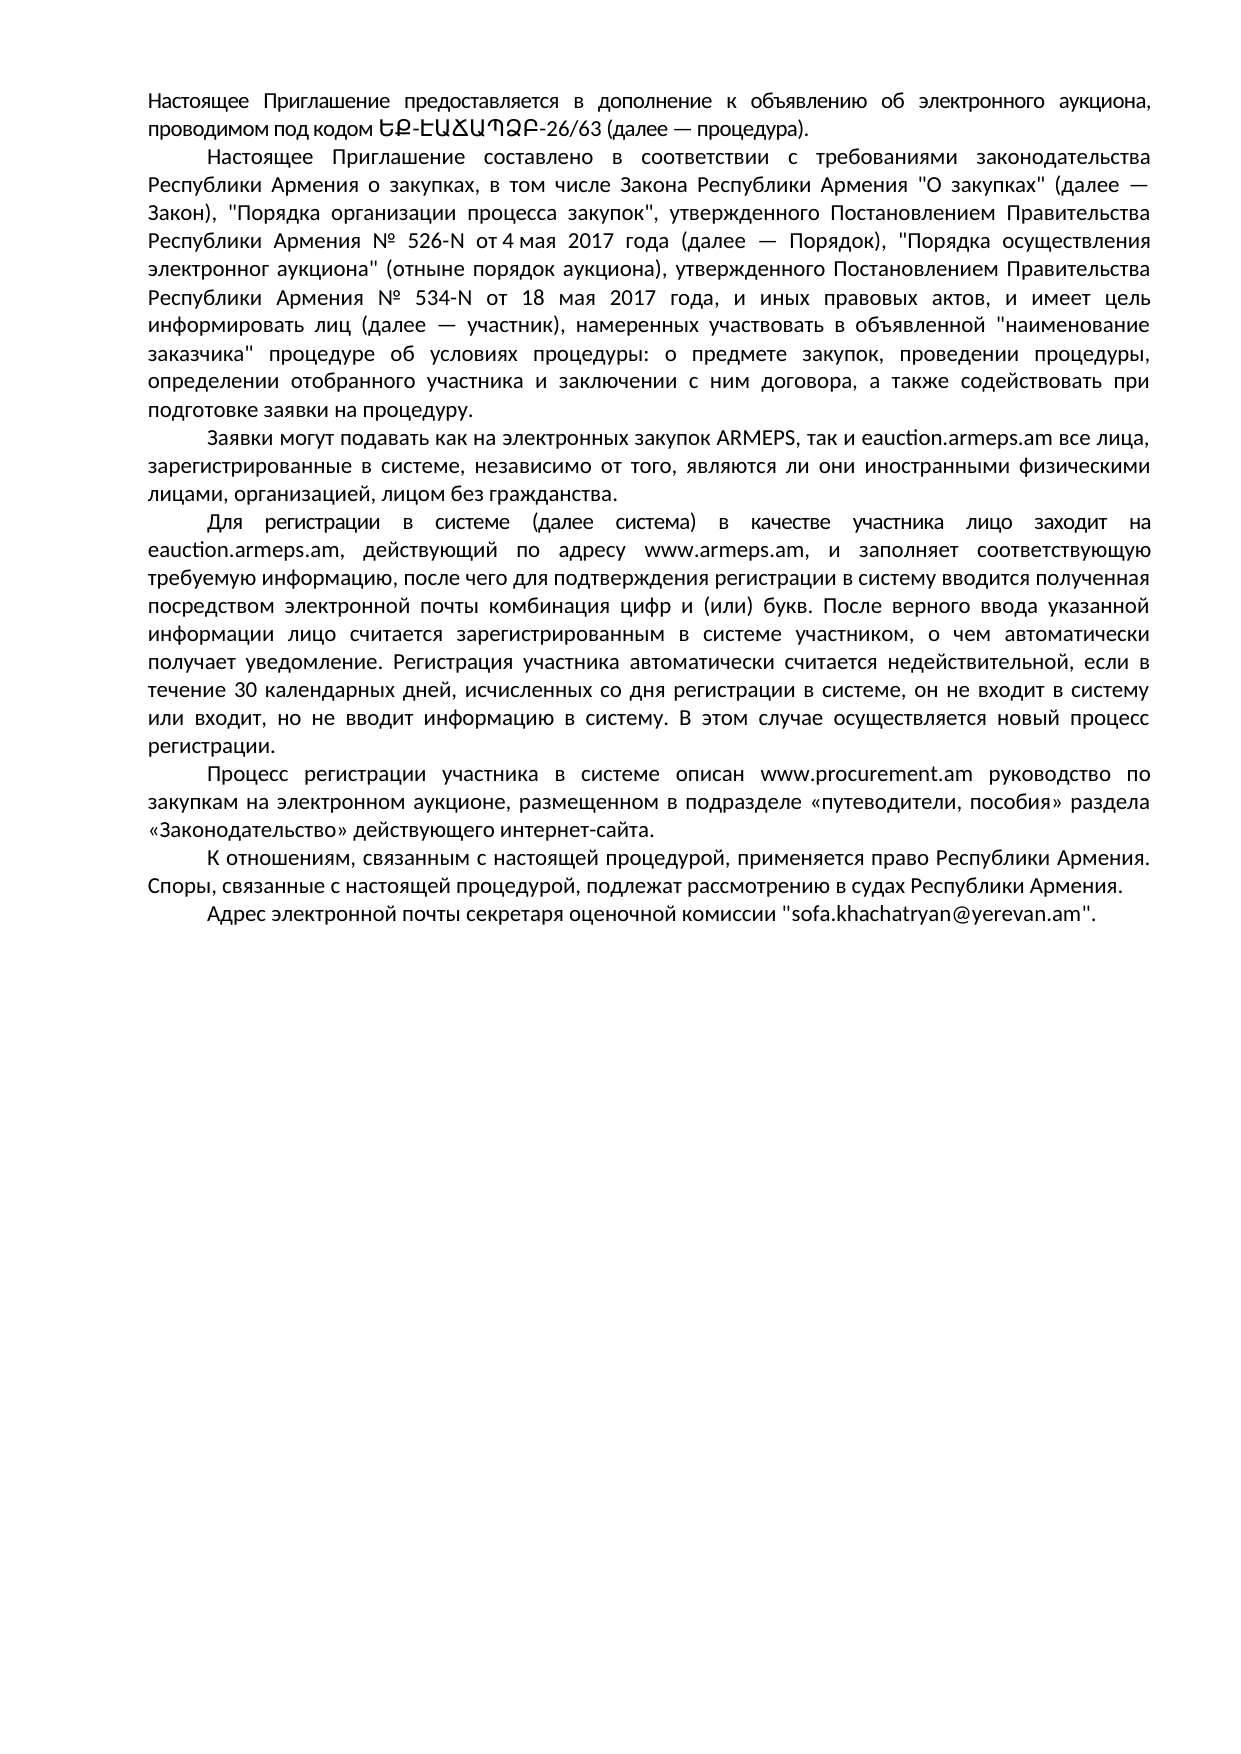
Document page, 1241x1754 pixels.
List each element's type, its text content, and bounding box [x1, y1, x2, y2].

text Заявки могут подавать как на электронных закупок ARMEPS, так и eauction.armeps.am все лица, зарегистрированные в системе, независимо от того, являются ли они иностранными физическими лицами, организацией, лицом без гражданства. [148, 423, 1152, 507]
text Для регистрации в системе (далее система) в качестве участника лицо заходит на eauction.armeps.am, действующий по адресу www.armeps.am, и заполняет соответствующую требуемую информацию, после чего для подтверждения регистрации в систему вводится полученная посредством электронной почты комбинация цифр и (или) букв. После верного ввода указанной информации лицо считается зарегистрированным в системе участником, о чем автоматически получает уведомление. Регистрация участника автоматически считается недействительной, если в течение 30 календарных дней, исчисленных со дня регистрации в системе, он не входит в систему или входит, но не вводит информацию в систему. В этом случае осуществляется новый процесс регистрации. [148, 507, 1152, 759]
text Адрес электронной почты секретаря оценочной комиссии "sofa.khachatryan@yerevan.am". [148, 899, 1152, 927]
text Настоящее Приглашение составлено в соответствии с требованиями законодательства Республики Армения о закупках, в том числе Закона Республики Армения "О закупках" (далее — Закон), "Порядка организации процесса закупок", утвержденного Постановлением Правительства Республики Армения № 526-N от 4 мая 2017 года (далее — Порядок), "Порядка осуществления электронног аукциона" (отныне порядок аукциона), утвержденного Постановлением Правительства Республики Армения № 534-N от 18 мая 2017 года, и иных правовых актов, и имеет цель информировать лиц (далее — участник), намеренных участвовать в объявленной "наименование заказчика" процедуре об условиях процедуры: о предмете закупок, проведении процедуры, определении отобранного участника и заключении с ним договора, а также содействовать при подготовке заявки на процедуру. [148, 142, 1152, 423]
text Настоящее Приглашение предоставляется в дополнение к объявлению об электронного аукциона, проводимом под кодом ԵՔ-ԷԱՃԱՊՁԲ-26/63 (далее — процедура). [148, 86, 1152, 142]
text Процесс регистрации участника в системе описан www.procurement.am руководство по закупкам на электронном аукционе, размещенном в подразделе «путеводители, пособия» раздела «Законодательство» действующего интернет-сайта. [148, 759, 1152, 843]
text К отношениям, связанным с настоящей процедурой, применяется право Республики Армения. Споры, связанные с настоящей процедурой, подлежат рассмотрению в судах Республики Армения. [148, 843, 1152, 899]
